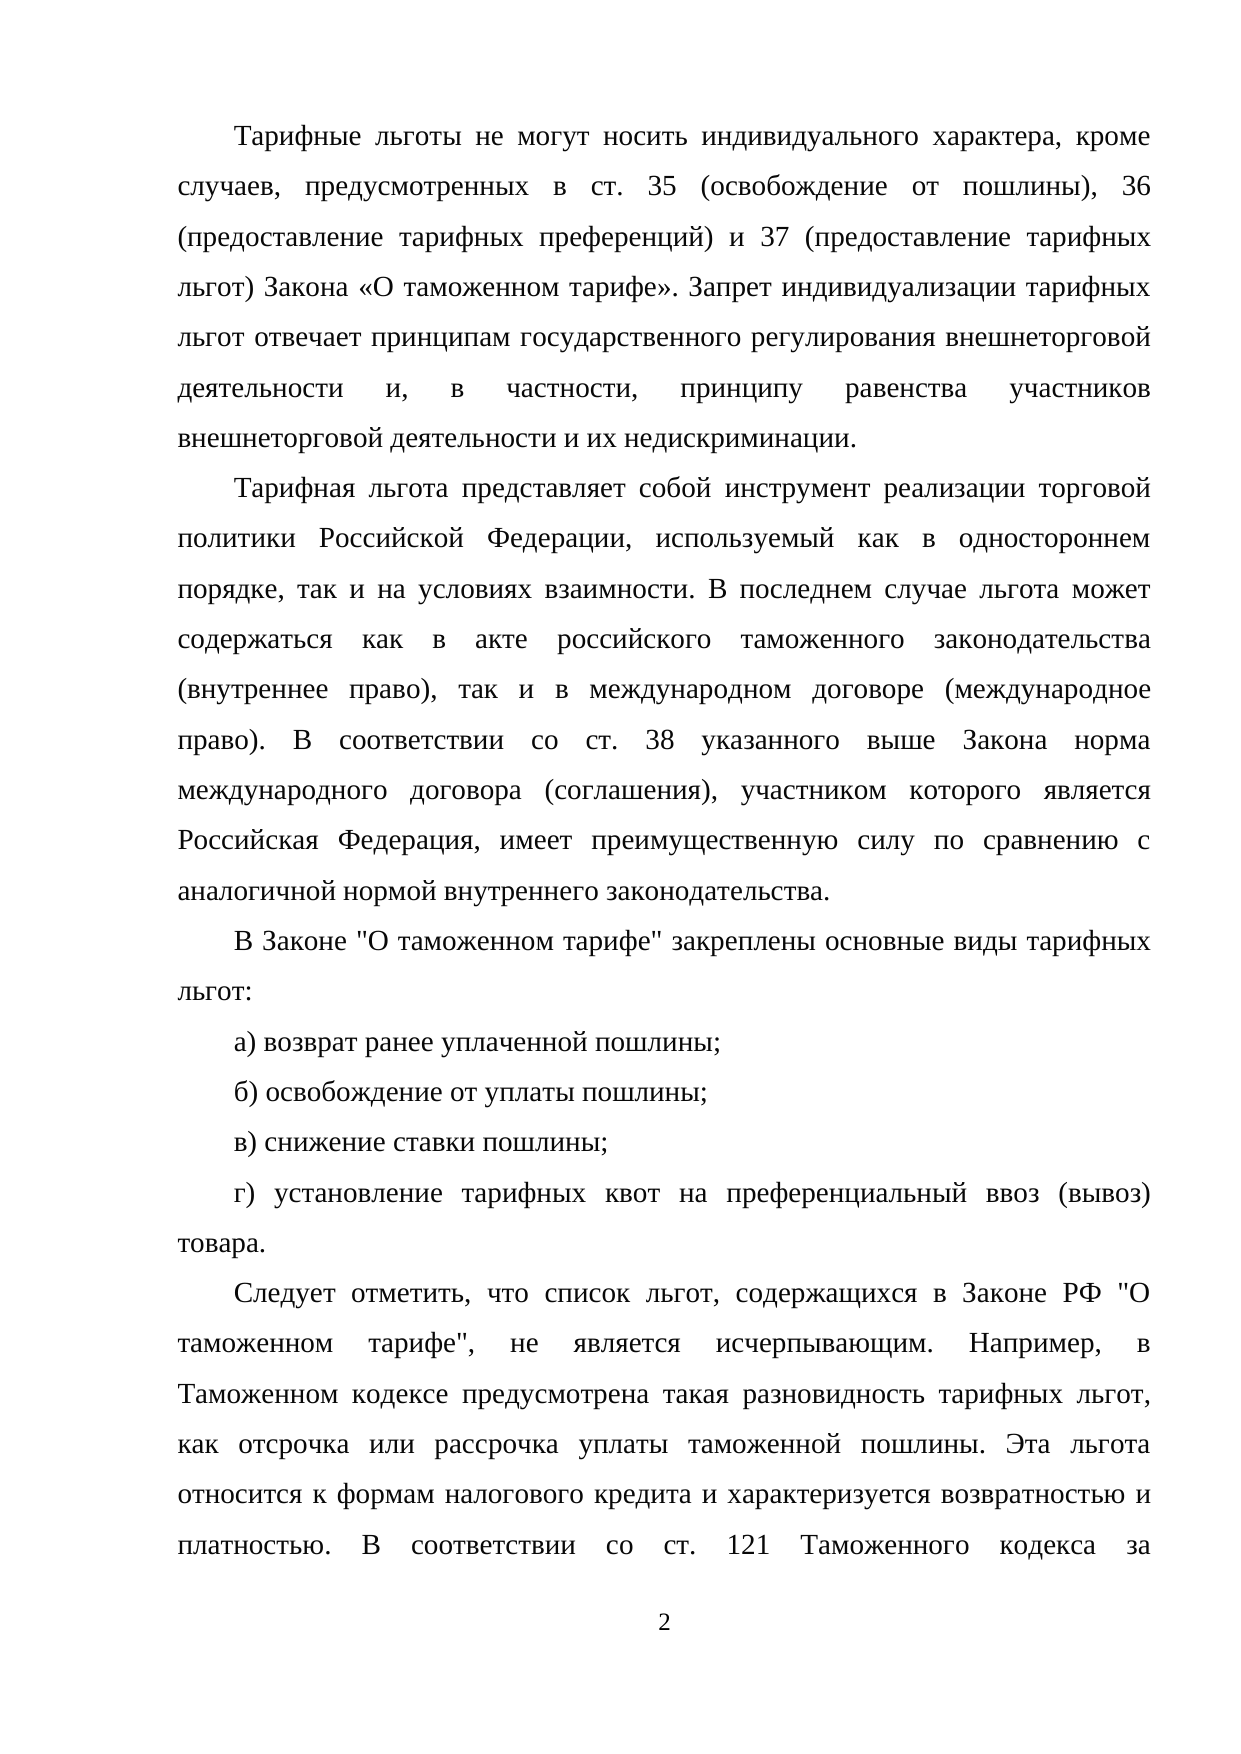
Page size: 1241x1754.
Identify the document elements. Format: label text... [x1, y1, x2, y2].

text в) снижение ставки пошлины; [177, 1124, 1152, 1158]
text Тарифная льгота представляет собой инструмент реализации торговой политики Российской Федерации, используемый как в одностороннем порядке, так и на условиях взаимности. В последнем случае льгота может содержаться как в акте российского таможенного законодательства (внутреннее право), так и в международном договоре (международное право). В соответствии со ст. 38 указанного выше Закона норма международного договора (соглашения), участником которого является Российская Федерация, имеет преимущественную силу по сравнению с аналогичной нормой внутреннего законодательства. [177, 470, 1152, 906]
text б) освобождение от уплаты пошлины; [177, 1074, 1152, 1108]
text В Законе "О таможенном тарифе" закреплены основные виды тарифных льгот: [177, 923, 1152, 1007]
text а) возврат ранее уплаченной пошлины; [177, 1024, 1152, 1057]
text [177, 1275, 1152, 1560]
text Тарифные льготы не могут носить индивидуального характера, кроме случаев, предусмотренных в ст. 35 (освобождение от пошлины), 36 (предоставление тарифных преференций) и 37 (предоставление тарифных льгот) Закона «О таможенном тарифе». Запрет индивидуализации тарифных льгот отвечает принципам государственного регулирования внешнеторговой деятельности и, в частности, принципу равенства участников внешнеторговой деятельности и их недискриминации. [177, 118, 1152, 453]
text г) установление тарифных квот на преференциальный ввоз (вывоз) товара. [177, 1175, 1152, 1258]
